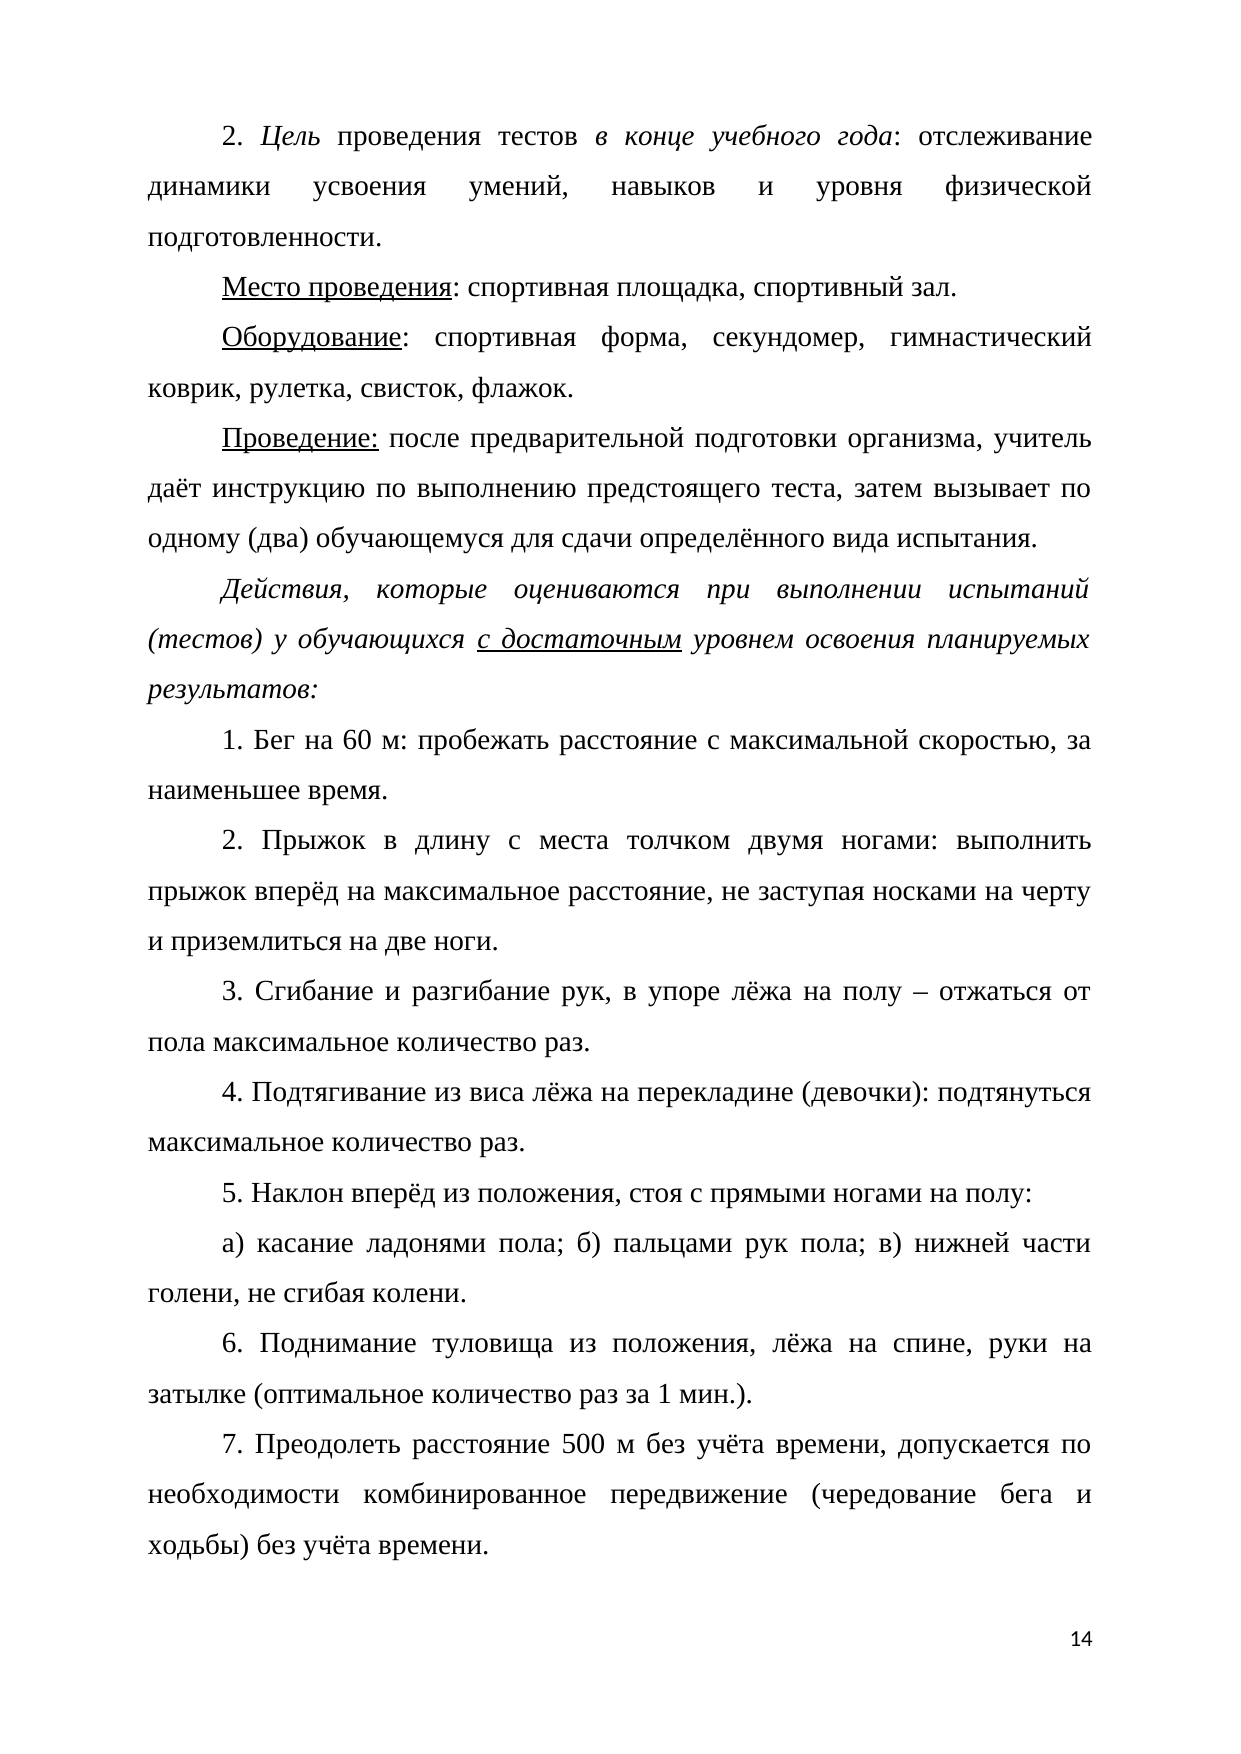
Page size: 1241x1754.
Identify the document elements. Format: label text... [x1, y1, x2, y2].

text Проведение: после предварительной подготовки организма, учитель даёт инструкцию по выполнению предстоящего теста, затем вызывает по одному (два) обучающемуся для сдачи определённого вида испытания. [148, 420, 1092, 554]
text а) касание ладонями пола; б) пальцами рук пола; в) нижней части голени, не сгибая колени. [148, 1225, 1092, 1309]
text 1. Бег на 60 м: пробежать расстояние с максимальной скоростью, за наименьшее время. [148, 722, 1092, 806]
text Место проведения: спортивная площадка, спортивный зал. [148, 269, 1092, 303]
text 5. Наклон вперёд из положения, стоя с прямыми ногами на полу: [148, 1175, 1092, 1208]
text 4. Подтягивание из виса лёжа на перекладине (девочки): подтянуться максимальное количество раз. [148, 1074, 1092, 1158]
text 2. Прыжок в длину с места толчком двумя ногами: выполнить прыжок вперёд на максимальное расстояние, не заступая носками на черту и приземлиться на две ноги. [148, 822, 1092, 957]
text 3. Сгибание и разгибание рук, в упоре лёжа на полу – отжаться от пола максимальное количество раз. [148, 973, 1092, 1057]
text Оборудование: спортивная форма, секундомер, гимнастический коврик, рулетка, свисток, флажок. [148, 319, 1092, 403]
text Действия, которые оцениваются при выполнении испытаний (тестов) у обучающихся с достаточным уровнем освоения планируемых результатов: [148, 571, 1092, 705]
text 2. Цель проведения тестов в конце учебного года: отслеживание динамики усвоения умений, навыков и уровня физической подготовленности. [148, 118, 1092, 252]
text 7. Преодолеть расстояние 500 м без учёта времени, допускается по необходимости комбинированное передвижение (чередование бега и ходьбы) без учёта времени. [148, 1426, 1092, 1560]
text 6. Поднимание туловища из положения, лёжа на спине, руки на затылке (оптимальное количество раз за 1 мин.). [148, 1326, 1092, 1409]
